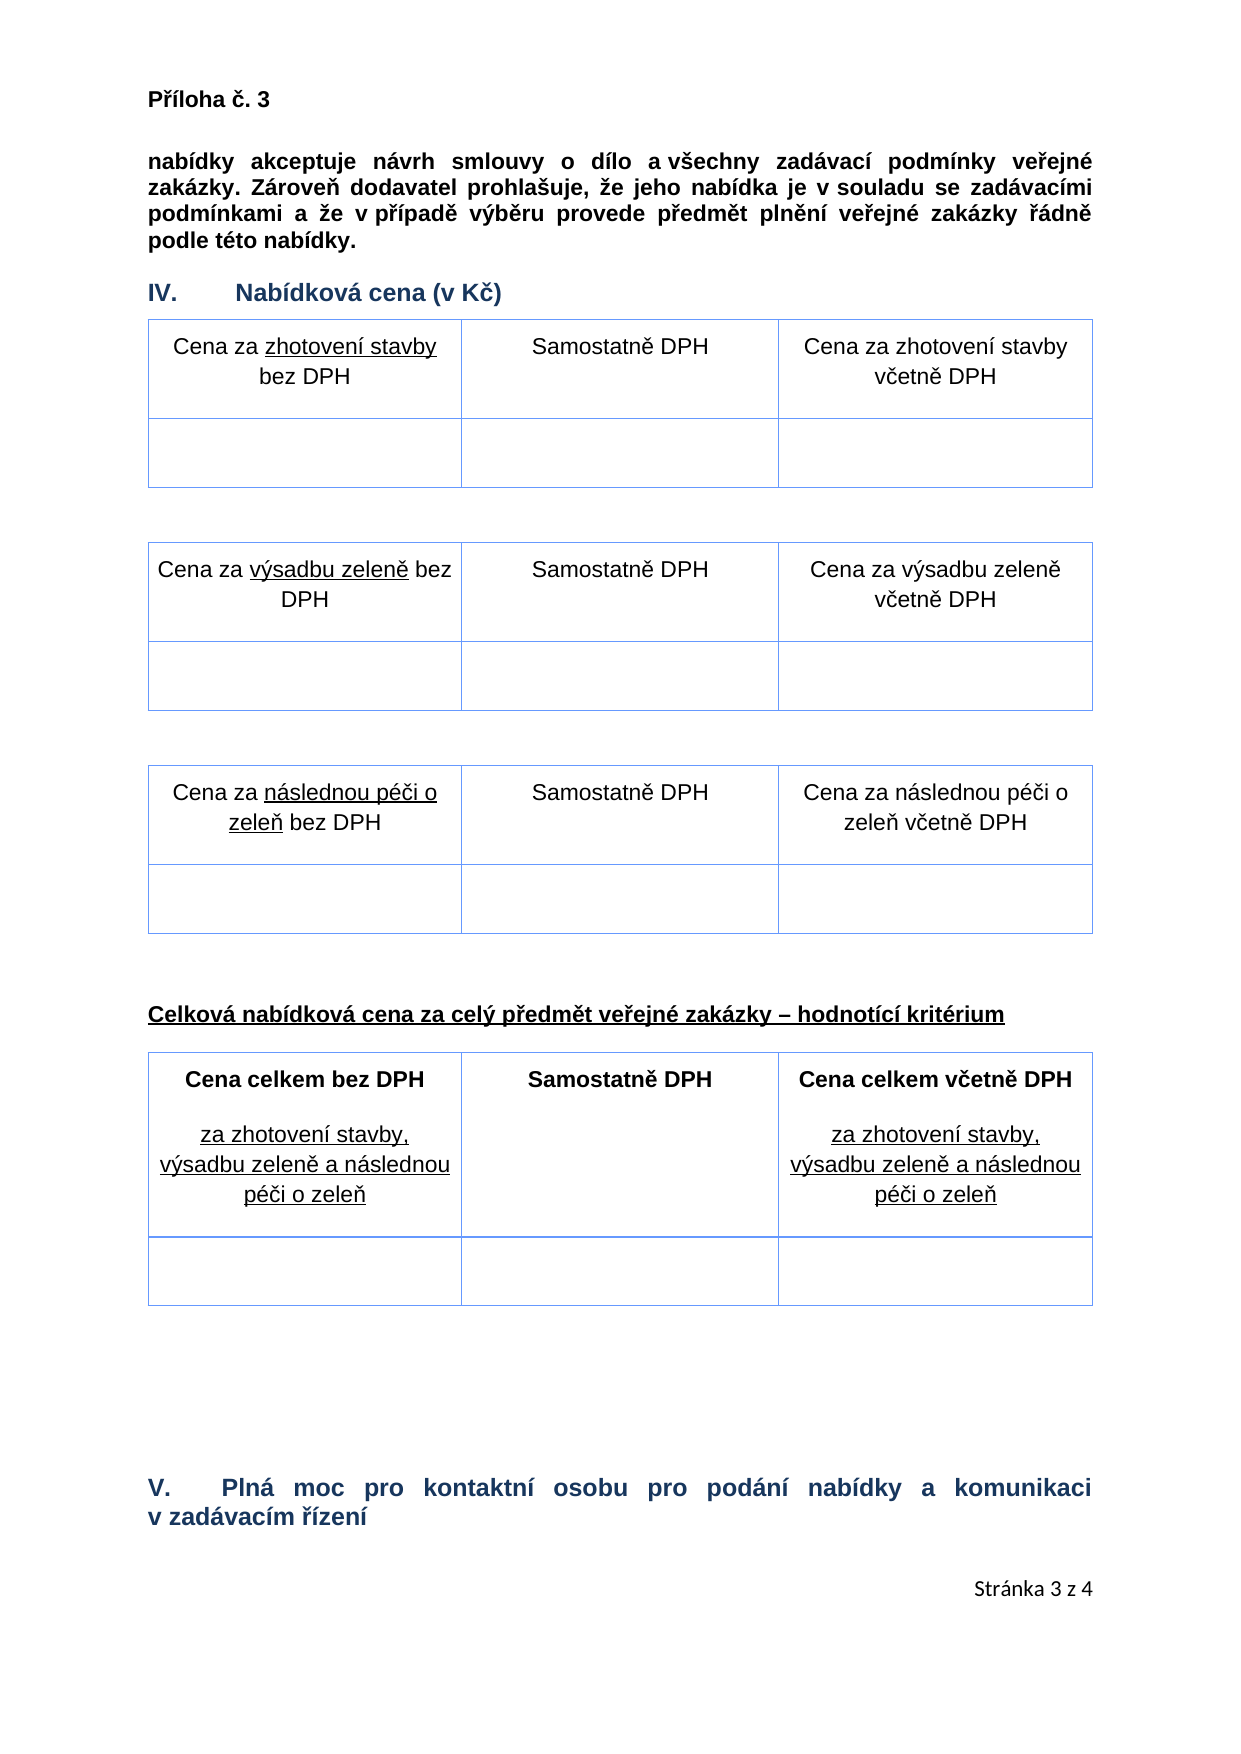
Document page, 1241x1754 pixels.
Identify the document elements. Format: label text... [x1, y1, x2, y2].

table_header Samostatně DPH [462, 320, 778, 418]
table_header Cena za výsadbu zeleně bez DPH [149, 543, 461, 641]
table_cell [779, 1238, 1092, 1305]
table_header Cena za zhotovení stavby bez DPH [149, 320, 461, 418]
table_header Samostatně DPH [462, 1053, 778, 1236]
table_cell [462, 1238, 778, 1305]
table_header Cena za následnou péči o zeleň bez DPH [149, 766, 461, 864]
subtitle Nabídková cena (v Kč) [148, 278, 1093, 307]
subtitle Plná moc pro kontaktní osobu pro podání nabídky a komunikaci v zadávacím řízení [148, 1473, 1093, 1530]
table_header Samostatně DPH [462, 766, 778, 864]
table_header Cena za zhotovení stavby včetně DPH [779, 320, 1092, 418]
table_cell [149, 419, 461, 487]
table_cell [149, 1238, 461, 1305]
table_cell [149, 865, 461, 933]
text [148, 148, 1093, 253]
table_header Cena za následnou péči o zeleň včetně DPH [779, 766, 1092, 864]
table_cell [779, 419, 1092, 487]
table_cell [462, 642, 778, 710]
table_cell [462, 865, 778, 933]
table_cell [462, 419, 778, 487]
text Celková nabídková cena za celý předmět veřejné zakázky – hodnotící kritérium [148, 1001, 1093, 1027]
table_header Cena celkem bez DPH za zhotovení stavby, výsadbu zeleně a následnou péči o zeleň [149, 1053, 461, 1236]
table_header Samostatně DPH [462, 543, 778, 641]
table_header Cena celkem včetně DPH za zhotovení stavby, výsadbu zeleně a následnou péči o zeleň [779, 1053, 1092, 1236]
table_cell [149, 642, 461, 710]
table_cell [779, 865, 1092, 933]
table_cell [779, 642, 1092, 710]
table_header Cena za výsadbu zeleně včetně DPH [779, 543, 1092, 641]
